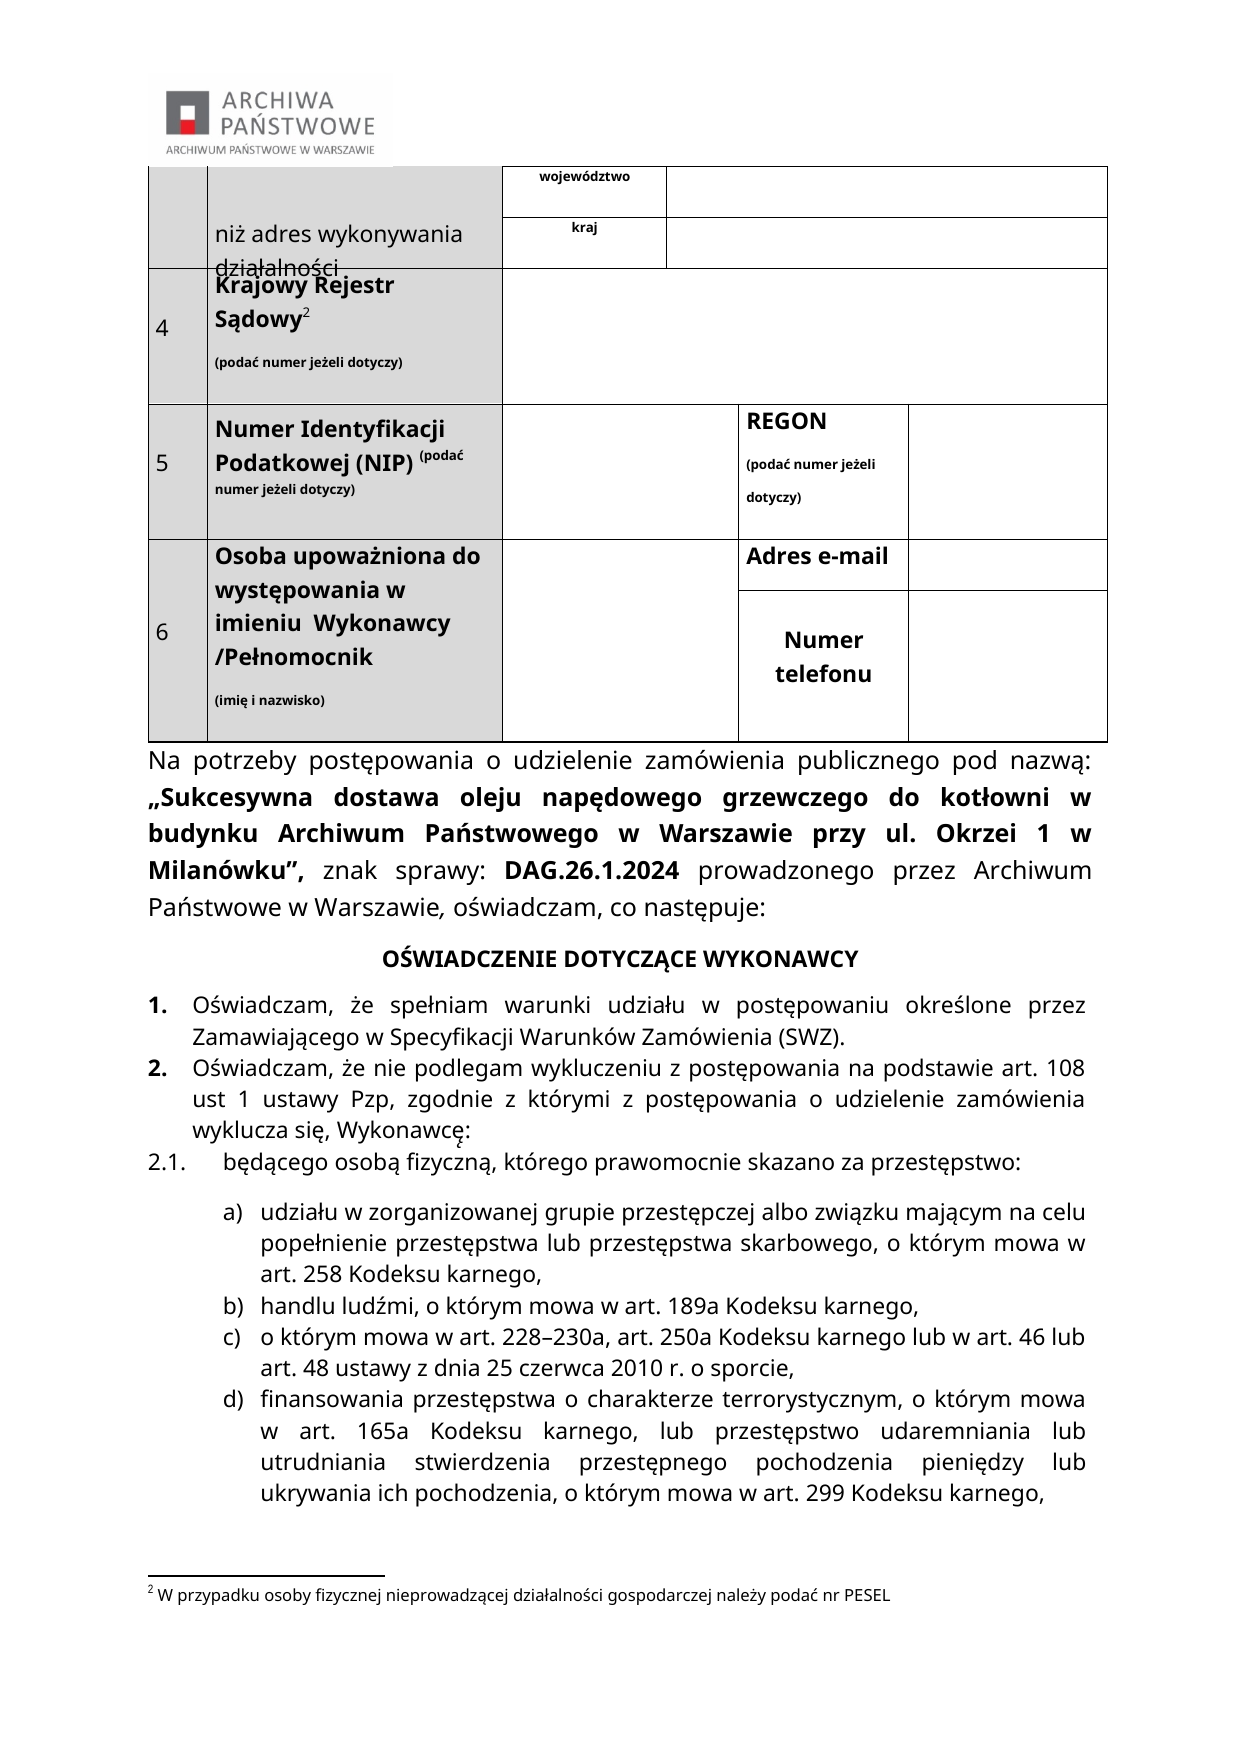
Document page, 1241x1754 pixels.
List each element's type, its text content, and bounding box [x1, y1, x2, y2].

table_cell Numer telefonu [739, 591, 908, 741]
table_cell Adres e-mail [739, 540, 908, 590]
table_cell [667, 218, 1107, 268]
table_cell [667, 167, 1107, 217]
table_cell [503, 405, 738, 539]
table_cell [909, 405, 1107, 539]
table_cell województwo [503, 167, 666, 217]
text Na potrzeby postępowania o udzielenie zamówienia publicznego pod nazwą: „Sukcesywna dostawa oleju napędowego grzewczego do kotłowni w budynku Archiwum Państwowego w Warszawie przy ul. Okrzei 1 w Milanówku”, znak sprawy: DAG.26.1.2024 prowadzonego przez Archiwum Państwowe w Warszawie, oświadczam, co następuje: [148, 743, 1093, 924]
table_cell Numer Identyfikacji Podatkowej (NIP) (podać numer jeżeli dotyczy) [208, 405, 502, 539]
list Oświadczam, że spełniam warunki udziału w postępowaniu określone przez Zamawiającego w Specyfikacji Warunków Zamówienia (SWZ). [148, 989, 1087, 1052]
table_cell [503, 540, 738, 741]
table_cell [909, 540, 1107, 590]
text 2.1. będącego osobą fizyczną, którego prawomocnie skazano za przestępstwo: [148, 1146, 1087, 1177]
table_cell [909, 591, 1107, 741]
list Oświadczam, że nie podlegam wykluczeniu z postępowania na podstawie art. 108 ust 1 ustawy Pzp, zgodnie z którymi z postępowania o udzielenie zamówienia wyklucza się, Wykonawcę̨: [148, 1052, 1087, 1146]
list udziału w zorganizowanej grupie przestępczej albo związku mającym na celu popełnienie przestępstwa lub przestępstwa skarbowego, o którym mowa w art. 258 Kodeksu karnego, [223, 1196, 1087, 1290]
table_cell kraj [503, 218, 666, 268]
text OŚWIADCZENIE DOTYCZĄCE WYKONAWCY [148, 943, 1093, 974]
table_cell Krajowy Rejestr Sądowy (podać numer jeżeli dotyczy) [208, 269, 502, 403]
table_cell 4 [149, 269, 207, 403]
table_cell Osoba upoważniona do występowania w imieniu Wykonawcy /Pełnomocnik (imię i nazwisko) [208, 540, 502, 741]
list finansowania przestępstwa o charakterze terrorystycznym, o którym mowa w art. 165a Kodeksu karnego, lub przestępstwo udaremniania lub utrudniania stwierdzenia przestępnego pochodzenia pieniędzy lub ukrywania ich pochodzenia, o którym mowa w art. 299 Kodeksu karnego, [223, 1383, 1087, 1508]
list handlu ludźmi, o którym mowa w art. 189a Kodeksu karnego, [223, 1290, 1087, 1321]
table_cell REGON (podać numer jeżeli dotyczy) [739, 405, 908, 539]
table_cell [503, 269, 1107, 403]
picture [147, 73, 393, 167]
table_cell 5 [149, 405, 207, 539]
list o którym mowa w art. 228–230a, art. 250a Kodeksu karnego lub w art. 46 lub art. 48 ustawy z dnia 25 czerwca 2010 r. o sporcie, [223, 1321, 1087, 1383]
table_cell 6 [149, 540, 207, 741]
